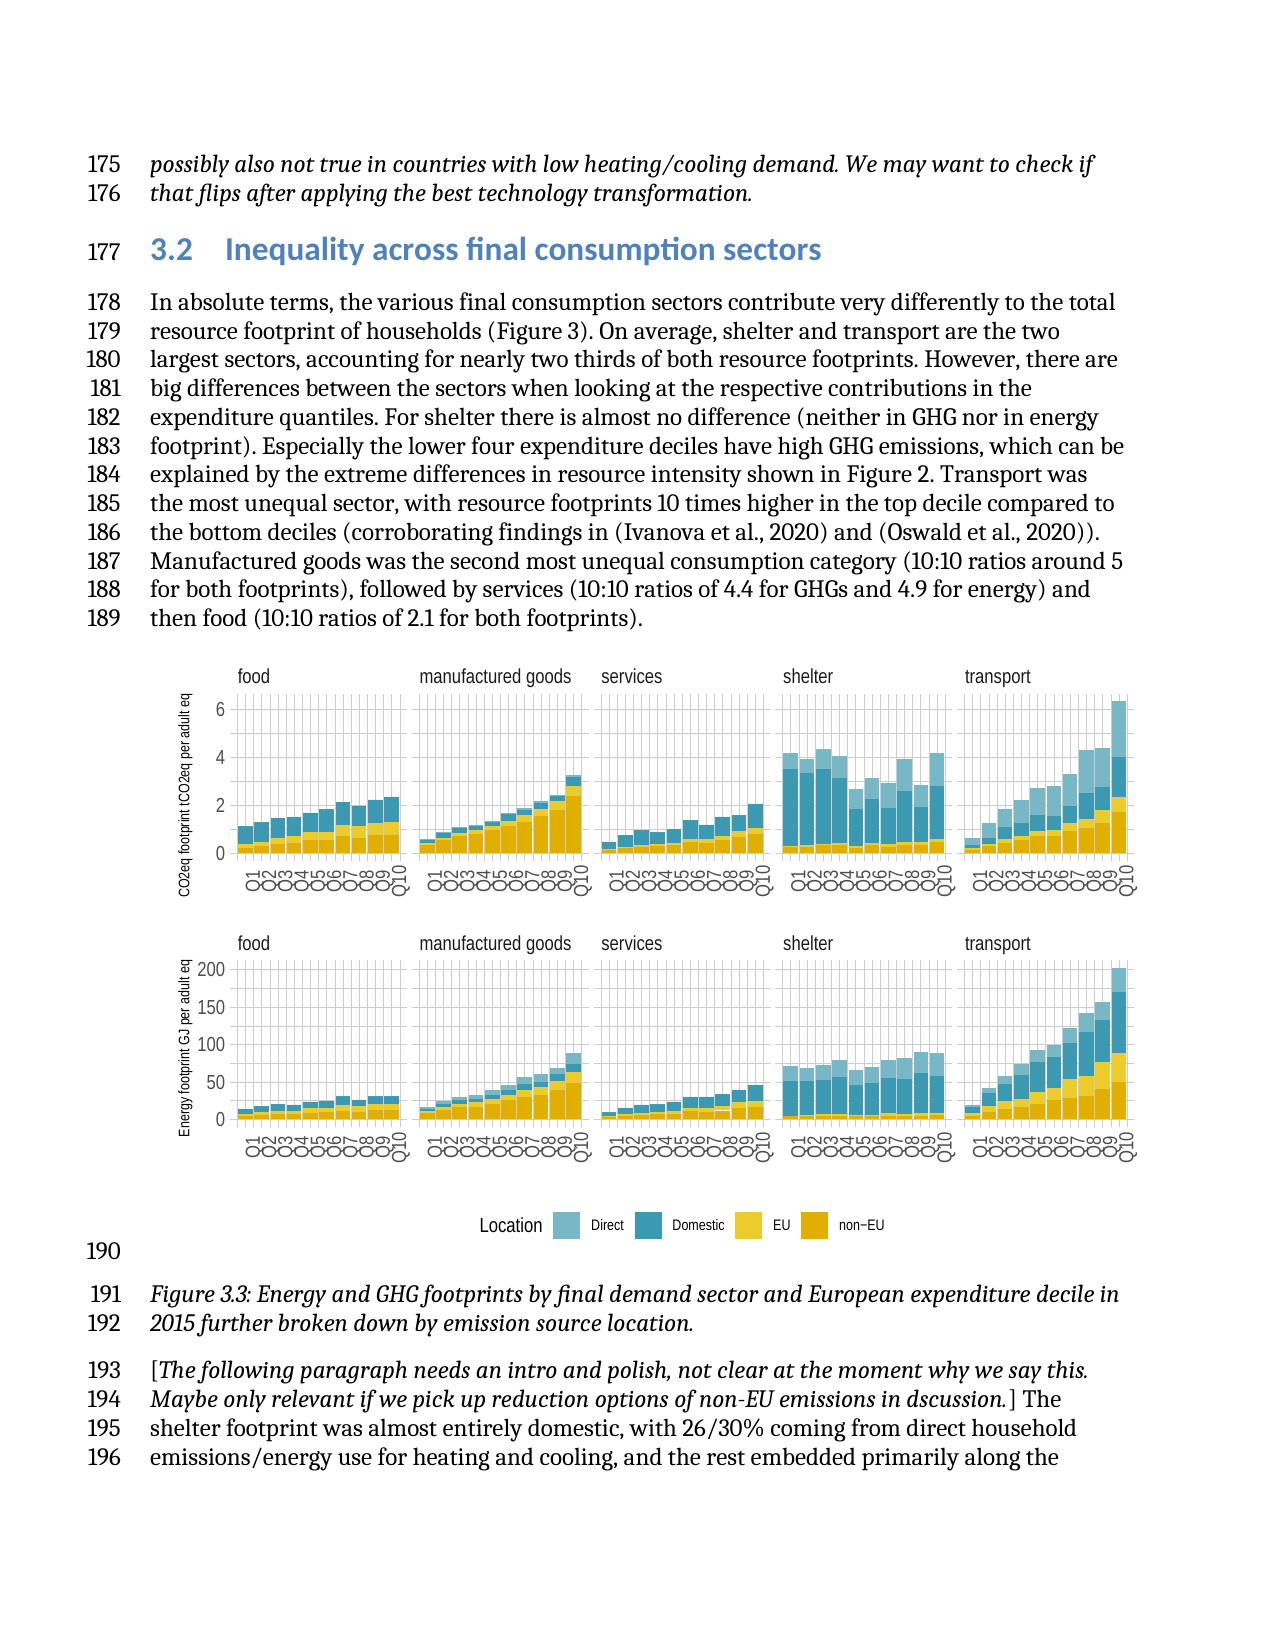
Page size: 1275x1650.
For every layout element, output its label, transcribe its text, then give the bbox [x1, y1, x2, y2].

subtitle 3.2 Inequality across final consumption sectors [150, 228, 1125, 269]
text In absolute terms, the various final consumption sectors contribute very differently to the total resource footprint of households (Figure 3). On average, shelter and transport are the two largest sectors, accounting for nearly two thirds of both resource footprints. However, there are big differences between the sectors when looking at the respective contributions in the expenditure quantiles. For shelter there is almost no difference (neither in GHG nor in energy footprint). Especially the lower four expenditure deciles have high GHG emissions, which can be explained by the extreme differences in resource intensity shown in Figure 2. Transport was the most unequal sector, with resource footprints 10 times higher in the top decile compared to the bottom deciles (corroborating findings in (Ivanova et al., 2020) and (Oswald et al., 2020)). Manufactured goods was the second most unequal consumption category (10:10 ratios around 5 for both footprints), followed by services (10:10 ratios of 4.4 for GHGs and 4.9 for energy) and then food (10:10 ratios of 2.1 for both footprints). [150, 288, 1125, 633]
text Figure 3.3: Energy and GHG footprints by final demand sector and European expenditure decile in 2015 further broken down by emission source location. [150, 1280, 1125, 1338]
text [150, 150, 1125, 207]
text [150, 1356, 1125, 1471]
